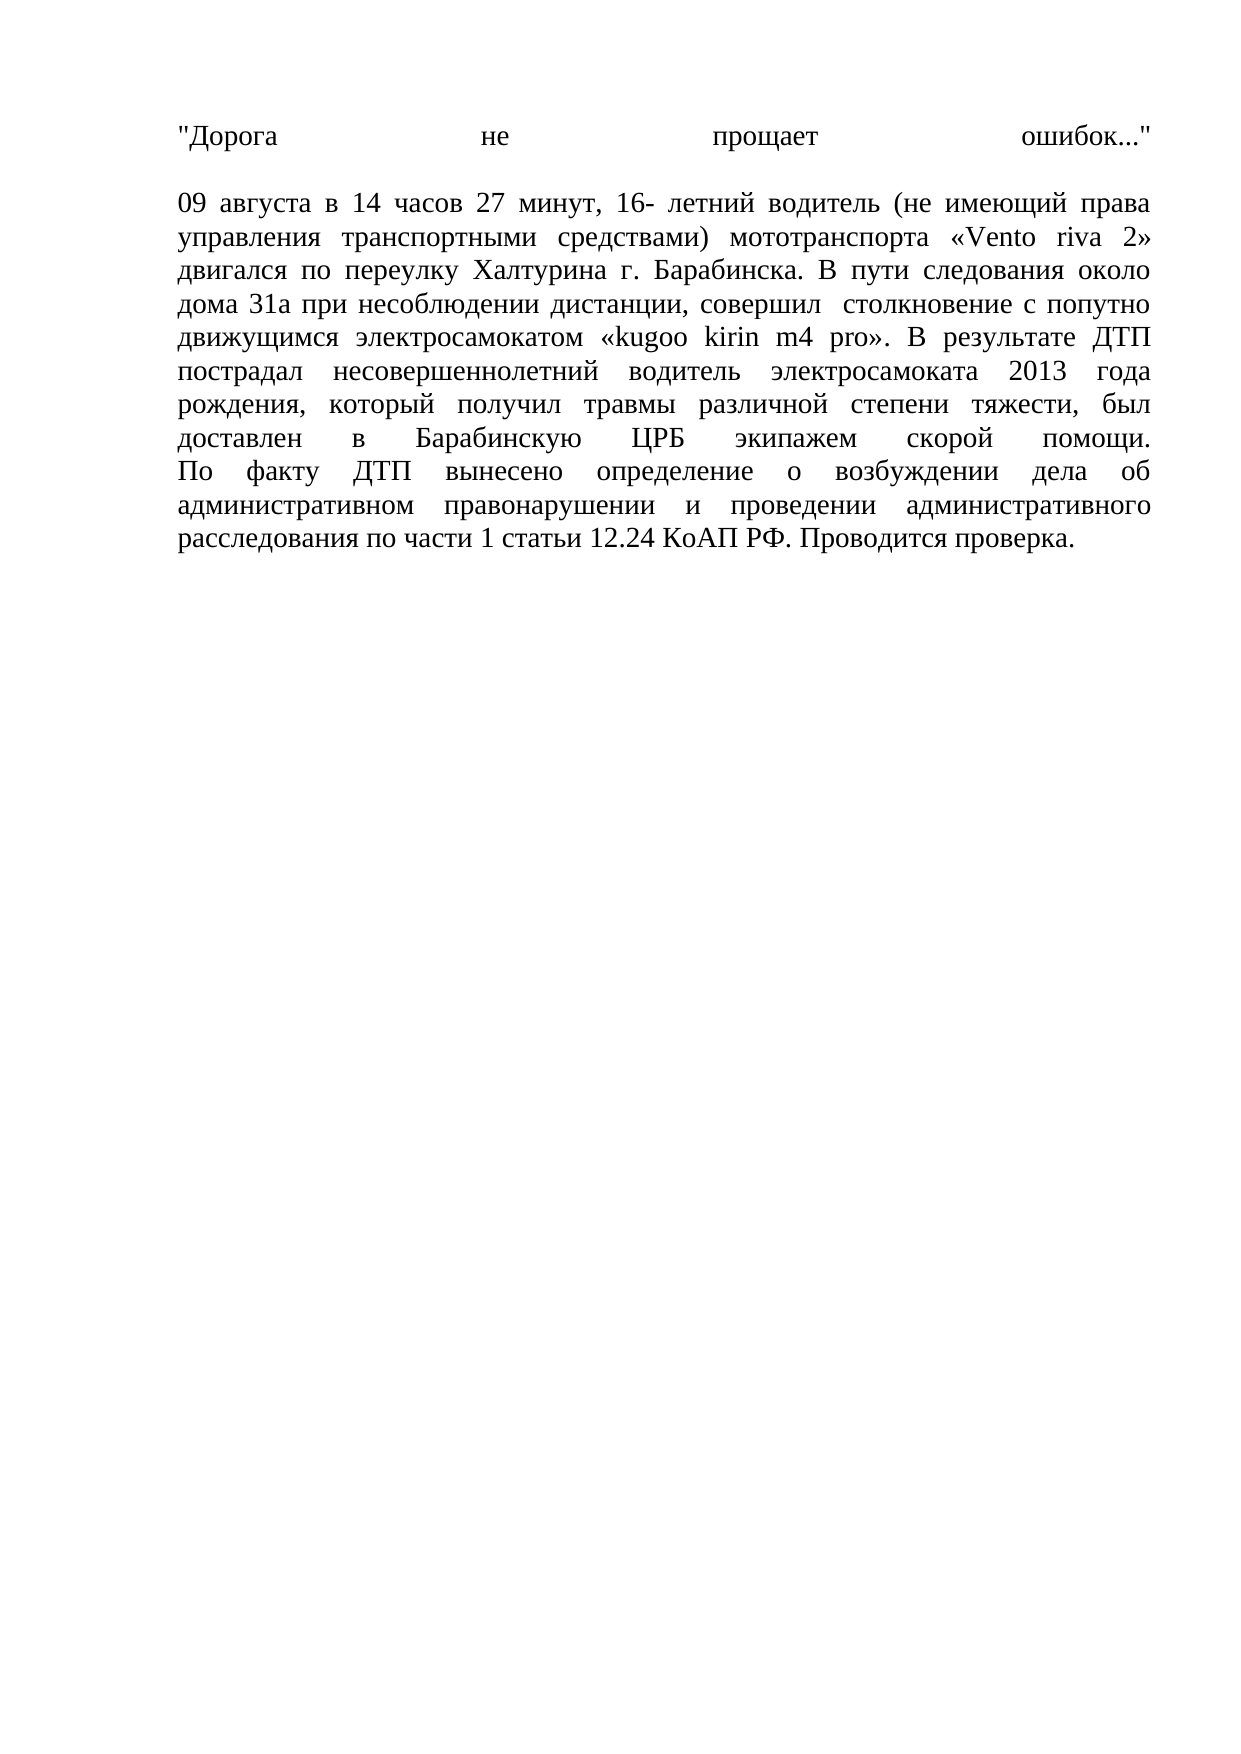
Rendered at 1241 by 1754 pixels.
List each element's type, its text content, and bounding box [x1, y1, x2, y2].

text "Дорога не прощает ошибок..." 09 августа в 14 часов 27 минут, 16- летний водитель (не имеющий права управления транспортными средствами) мототранспорта «Vento riva 2» двигался по переулку Халтурина г. Барабинска. В пути следования около дома 31а при несоблюдении дистанции, совершил столкновение с попутно движущимся электросамокатом «kugoo kirin m4 pro». В результате ДТП пострадал несовершеннолетний водитель электросамоката 2013 года рождения, который получил травмы различной степени тяжести, был доставлен в Барабинскую ЦРБ экипажем скорой помощи. По факту ДТП вынесено определение о возбуждении дела об административном правонарушении и проведении административного расследования по части 1 статьи 12.24 КоАП РФ. Проводится проверка. [177, 118, 1152, 554]
